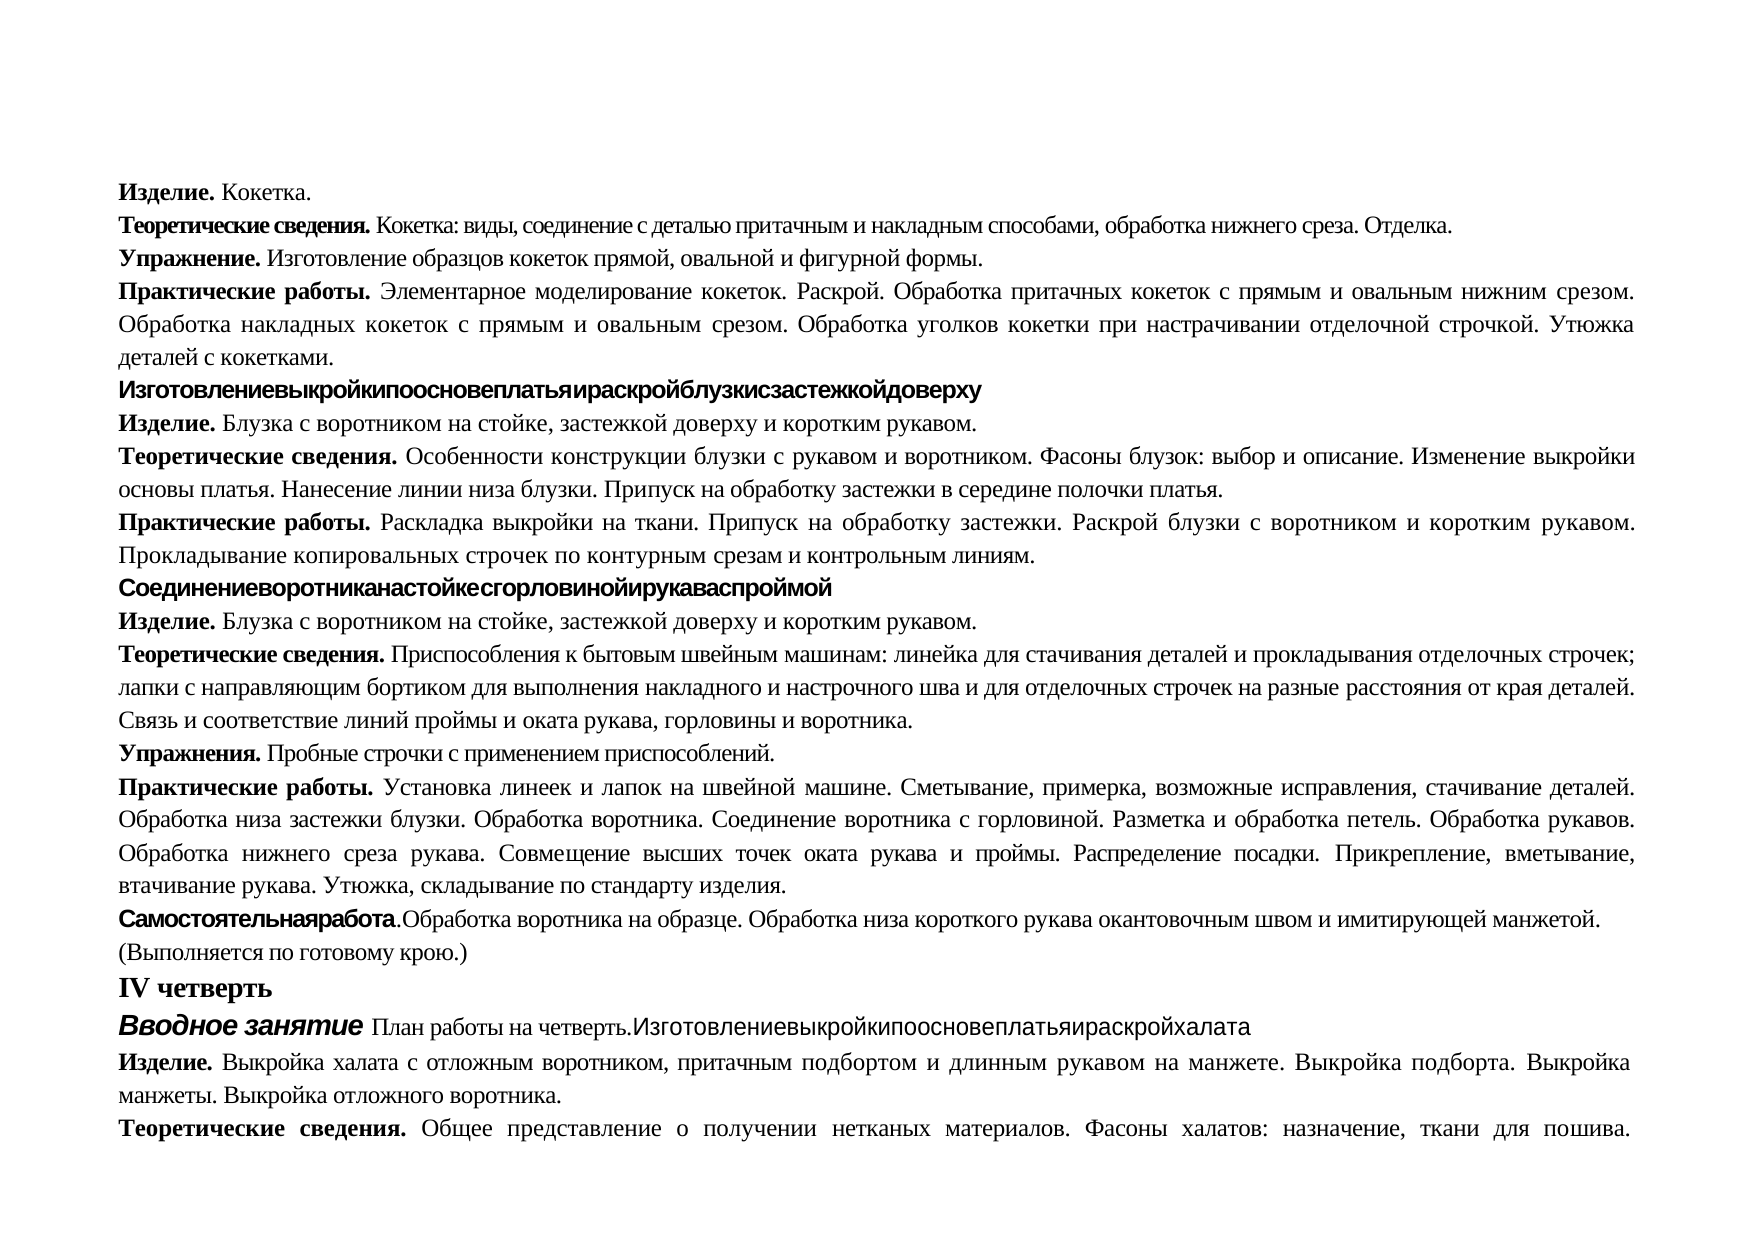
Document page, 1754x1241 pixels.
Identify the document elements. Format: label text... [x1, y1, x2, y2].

text Самостоятельнаяработа.Обработка воротника на образце. Обработка низа короткого рукава окантовочным швом и имитирующей манжетой.(Выполняется по готовому крою.) [118, 904, 1636, 966]
text Практические работы. Установка линеек и лапок на швейной машине. Сметывание, примерка, возможные исправления, стачивание деталей. Обработка низа застежки блузки. Обработка воротника. Соединение воротника с горловиной. Разметка и обработка петель. Обработка рукавов. Обработка нижнего среза рукава. Совмещение высших точек оката рукава и проймы. Распределение посадки. Прикрепление, вметывание, втачивание рукава. Утюжка, складывание по стандарту изделия. [118, 772, 1635, 899]
text Теоретические сведения. Кокетка: виды, соединение с деталью притачным и накладным способами, обработка нижнего среза. Отделка. [118, 210, 1635, 239]
text Практические работы. Раскладка выкройки на ткани. Припуск на обработку застежки. Раскрой блузки с воротником и коротким рукавом. Прокладывание копировальных строчек по контурным срезам и контрольным линиям. [118, 507, 1636, 569]
text Теоретические сведения. Особенности конструкции блузки с рукавом и воротником. Фасоны блузок: выбор и описание. Изменение выкройки основы платья. Нанесение линии низа блузки. Припуск на обработку застежки в середине полочки платья. [118, 441, 1635, 503]
text Изделие. Блузка с воротником на стойке, застежкой доверху и коротким рукавом. [118, 408, 1635, 437]
text Изготовлениевыкройкипоосновеплатьяираскройблузкисзастежкойдоверху [118, 375, 1444, 404]
text Изделие. Кокетка. [118, 177, 1636, 206]
text Упражнение. Изготовление образцов кокеток прямой, овальной и фигурной формы. [118, 243, 1636, 272]
text Упражнения. Пробные строчки с применением приспособлений. [118, 738, 1636, 767]
text IV четверть [118, 970, 1636, 1003]
text Изделие. Блузка с воротником на стойке, застежкой доверху и коротким рукавом. [118, 606, 1635, 635]
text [118, 1113, 1631, 1142]
text Теоретические сведения. Приспособления к бытовым швейным машинам: линейка для стачивания деталей и прокладывания отделочных строчек; лапки с направляющим бортиком для выполнения накладного и настрочного шва и для отделочных строчек на разные расстояния от края деталей. Связь и соответствие линий проймы и оката рукава, горловины и воротника. [118, 639, 1635, 734]
text Вводное занятие План работы на четверть.Изготовлениевыкройкипоосновеплатьяираскройхалата [118, 1008, 1636, 1042]
text Практические работы. Элементарное моделирование кокеток. Раскрой. Обработка притачных кокеток с прямым и овальным нижним срезом. Обработка накладных кокеток с прямым и овальным срезом. Обработка уголков кокетки при настрачивании отделочной строчкой. Утюжка деталей с кокетками. [118, 276, 1635, 371]
text Соединениеворотниканастойкесгорловинойирукаваспроймой [118, 573, 1348, 602]
text Изделие. Выкройка халата с отложным воротником, притачным подбортом и длинным рукавом на манжете. Выкройка подборта. Выкройка манжеты. Выкройка отложного воротника. [118, 1047, 1630, 1109]
